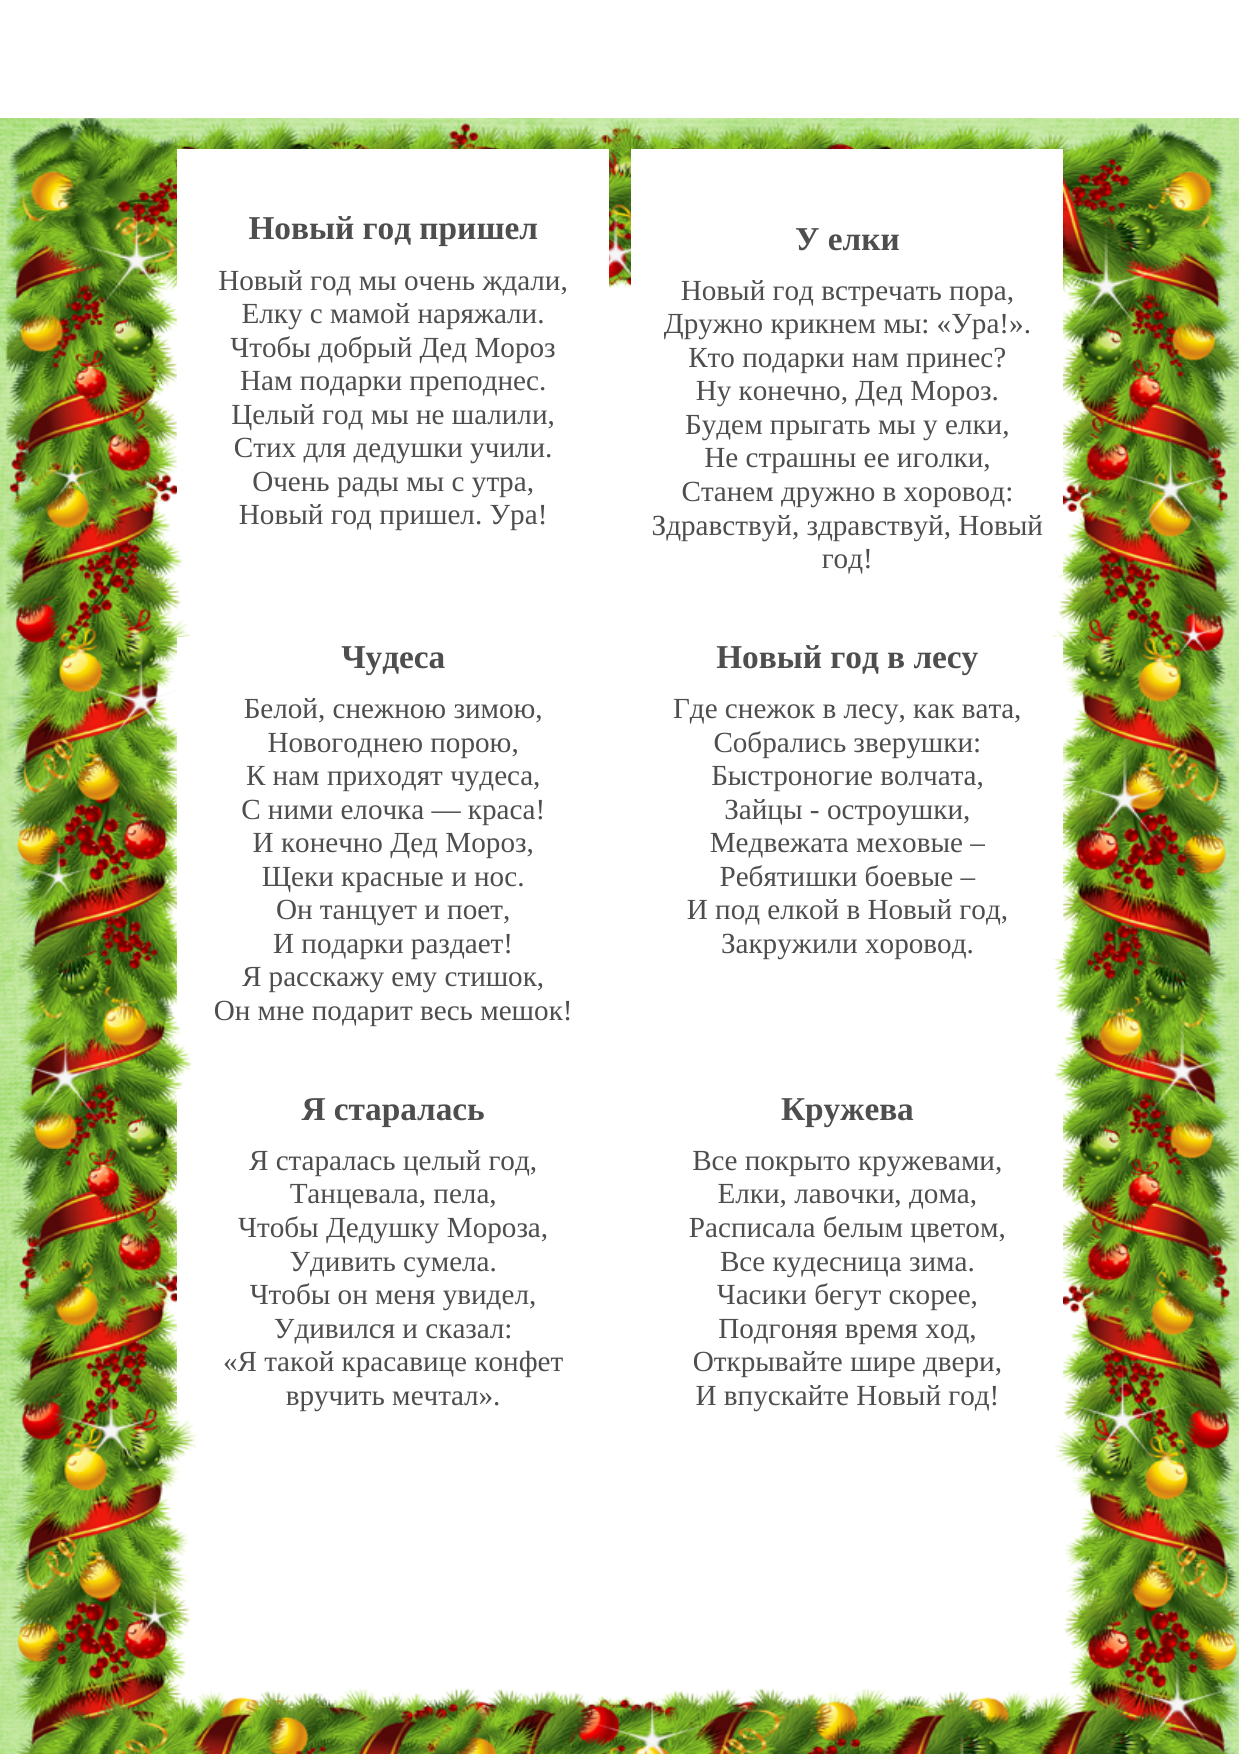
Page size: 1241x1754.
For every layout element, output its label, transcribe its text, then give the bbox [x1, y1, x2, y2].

table_cell Кружева Все покрыто кружевами, Елки, лавочки, дома, Расписала белым цветом, Все кудесница зима. Часики бегут скорее, Подгоняя время ход, Открывайте шире двери, И впускайте Новый год! [620, 1058, 1074, 1497]
table_cell Я старалась Я старалась целый год, Танцевала, пела, Чтобы Дедушку Мороза, Удивить сумела. Чтобы он меня увидел, Удивился и сказал: «Я такой красавице конфет вручить мечтал». [166, 1058, 620, 1497]
picture [0, 118, 1239, 1754]
table_cell Новый год в лесу Где снежок в лесу, как вата, Собрались зверушки: Быстроногие волчата, Зайцы - остроушки, Медвежата меховые – Ребятишки боевые – И под елкой в Новый год, Закружили хоровод. [620, 606, 1074, 1058]
table_header У елки Новый год встречать пора, Дружно крикнем мы: «Ура!». Кто подарки нам принес? Ну конечно, Дед Мороз. Будем прыгать мы у елки, Не страшны ее иголки, Станем дружно в хоровод: Здравствуй, здравствуй, Новый год! [620, 118, 1074, 606]
table_cell Чудеса Белой, снежною зимою, Новогоднею порою, К нам приходят чудеса, С ними елочка — краса! И конечно Дед Мороз, Щеки красные и нос. Он танцует и поет, И подарки раздает! Я расскажу ему стишок, Он мне подарит весь мешок! [166, 606, 620, 1058]
table_header Новый год пришел Новый год мы очень ждали, Елку с мамой наряжали. Чтобы добрый Дед Мороз Нам подарки преподнес. Целый год мы не шалили, Стих для дедушки учили. Очень рады мы с утра, Новый год пришел. Ура! [166, 118, 620, 606]
